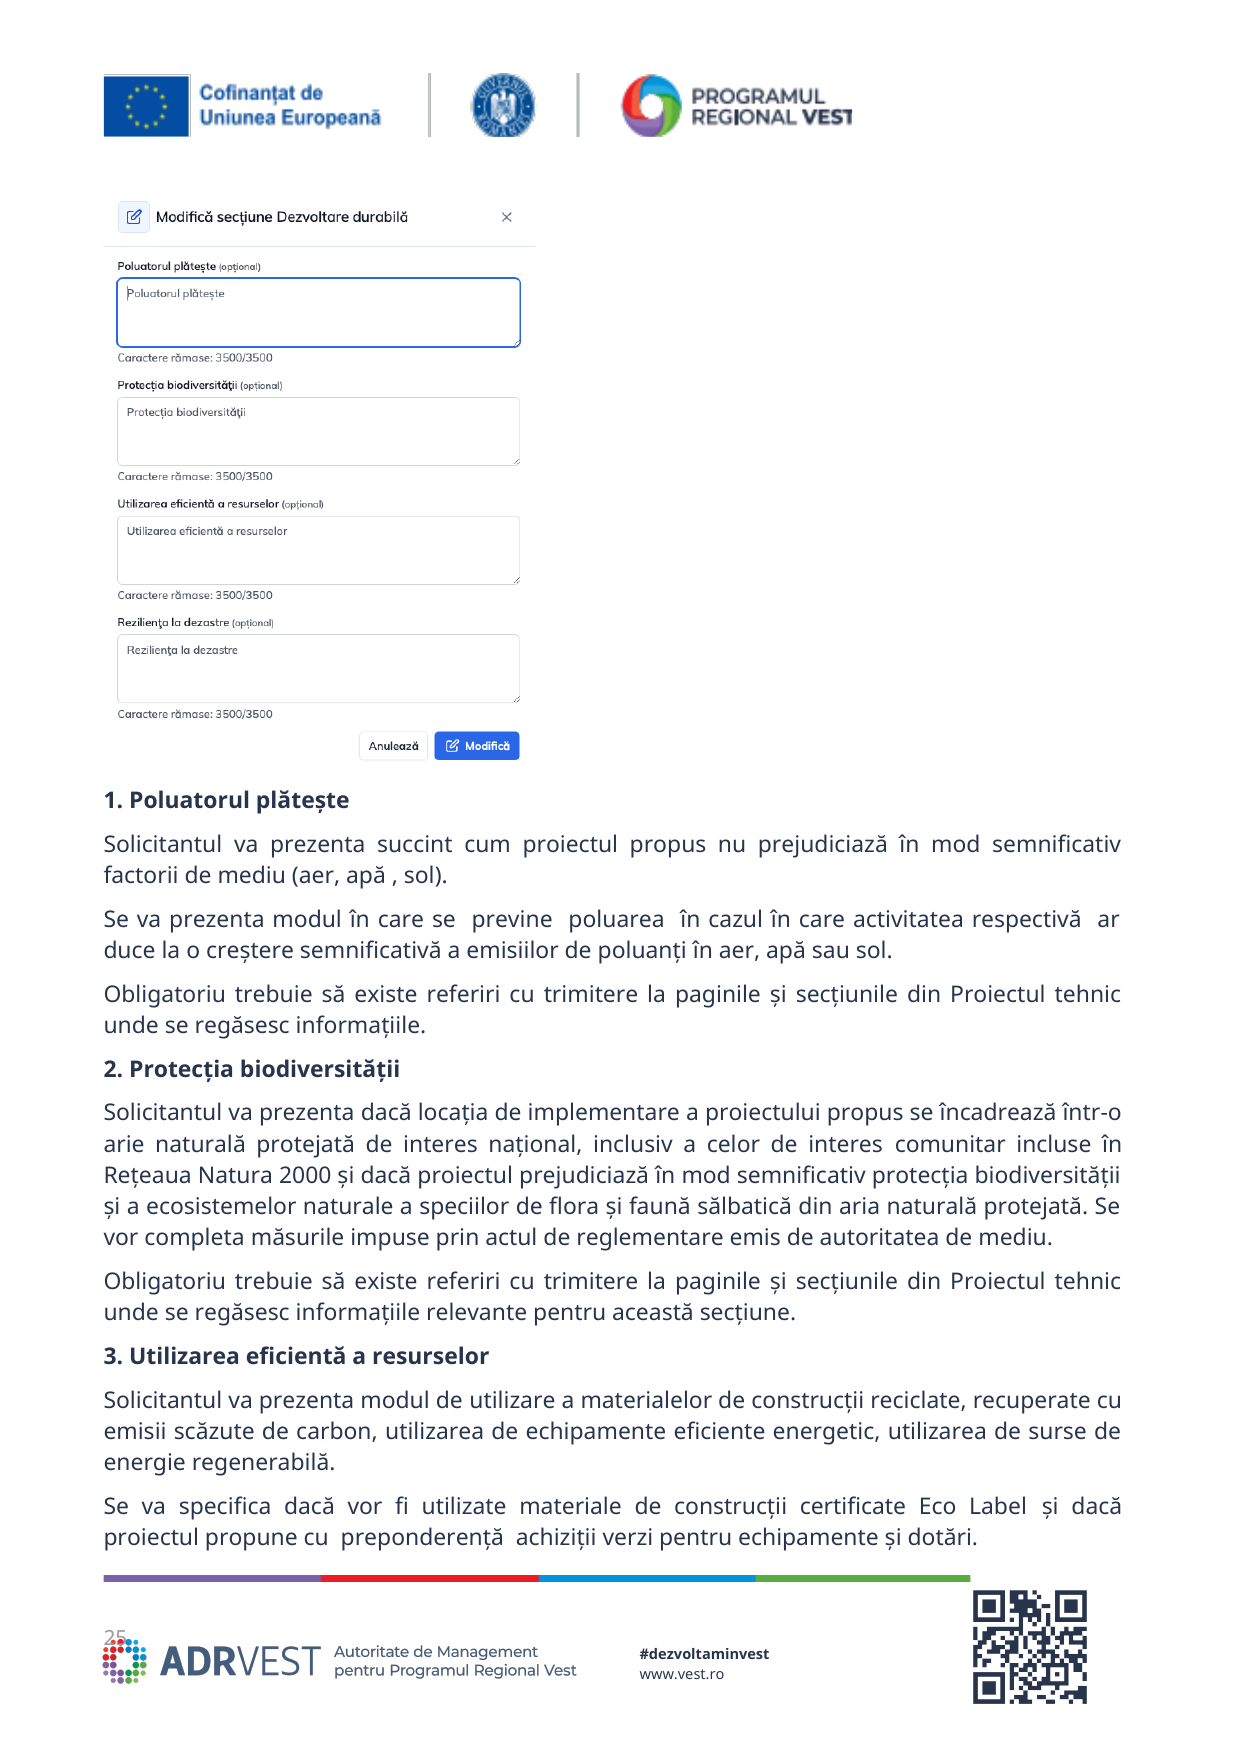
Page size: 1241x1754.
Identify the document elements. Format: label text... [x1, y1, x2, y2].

text Solicitantul va prezenta modul de utilizare a materialelor de construcții reciclate, recuperate cu emisii scăzute de carbon, utilizarea de echipamente eficiente energetic, utilizarea de surse de energie regenerabilă. [103, 1384, 1122, 1478]
text Obligatoriu trebuie să existe referiri cu trimitere la paginile și secțiunile din Proiectul tehnic unde se regăsesc informațiile. [103, 978, 1122, 1040]
text 1. Poluatorul plătește [103, 784, 1122, 815]
picture [93, 1636, 582, 1687]
picture [964, 1581, 1096, 1713]
text 2. Protecţia biodiversităţii [103, 1053, 1122, 1084]
text Solicitantul va prezenta succint cum proiectul propus nu prejudiciază în mod semnificativ factorii de mediu (aer, apă , sol). [103, 828, 1122, 890]
text Solicitantul va prezenta dacă locația de implementare a proiectului propus se încadrează într-o arie naturală protejată de interes național, inclusiv a celor de interes comunitar incluse în Rețeaua Natura 2000 și dacă proiectul prejudiciază în mod semnificativ protecția biodiversității și a ecosistemelor naturale a speciilor de flora și faună sălbatică din aria naturală protejată. Se vor completa măsurile impuse prin actul de reglementare emis de autoritatea de mediu. [103, 1096, 1122, 1253]
text 3. Utilizarea eficientă a resurselor [103, 1340, 1122, 1371]
text Se va prezenta modul în care se previne poluarea în cazul în care activitatea respectivă ar duce la o creștere semnificativă a emisiilor de poluanți în aer, apă sau sol. [103, 903, 1122, 965]
picture [103, 191, 536, 772]
text Se va specifica dacă vor fi utilizate materiale de construcții certificate Eco Label și dacă proiectul propune cu preponderență achiziții verzi pentru echipamente și dotări. [103, 1490, 1122, 1553]
